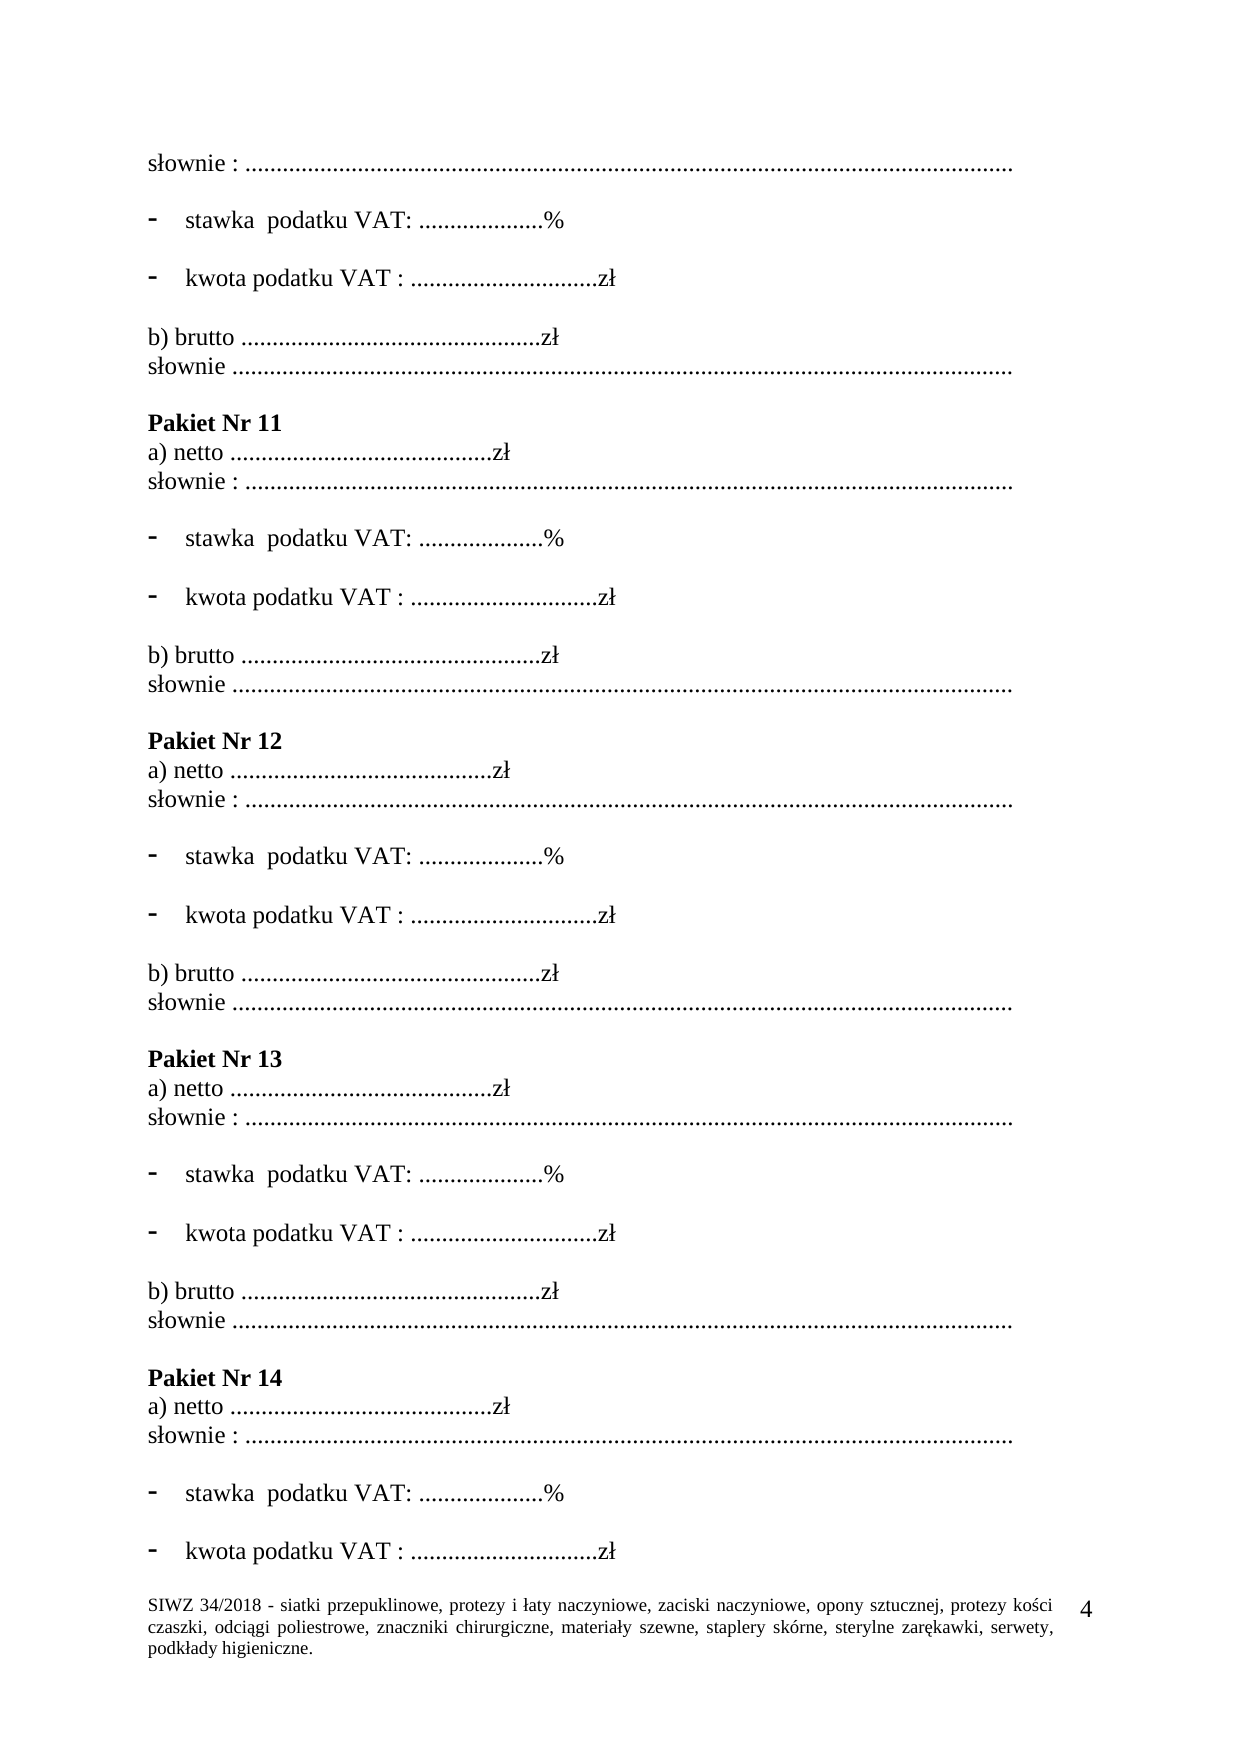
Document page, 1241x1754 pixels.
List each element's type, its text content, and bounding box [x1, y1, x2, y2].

text słownie ............................................................................................................................. [148, 351, 1093, 379]
list stawka podatku VAT: ....................% [148, 1478, 1093, 1507]
list stawka podatku VAT: ....................% [148, 841, 1093, 871]
list kwota podatku VAT : ..............................zł [148, 1218, 1093, 1248]
text Pakiet Nr 12 [148, 726, 1093, 755]
text b) brutto ................................................zł [148, 640, 1093, 669]
text Pakiet Nr 13 [148, 1044, 1093, 1073]
text a) netto ..........................................zł [148, 437, 1093, 466]
text Pakiet Nr 11 [148, 408, 1093, 437]
text b) brutto ................................................zł [148, 322, 1093, 351]
text b) brutto ................................................zł [148, 958, 1093, 987]
list stawka podatku VAT: ....................% [148, 523, 1093, 553]
list kwota podatku VAT : ..............................zł [148, 900, 1093, 929]
text słownie : ........................................................................................................................... [148, 1420, 1093, 1449]
list stawka podatku VAT: ....................% [148, 1159, 1093, 1189]
text słownie ............................................................................................................................. [148, 987, 1093, 1016]
list kwota podatku VAT : ..............................zł [148, 263, 1093, 293]
text słownie ............................................................................................................................. [148, 669, 1093, 698]
text Pakiet Nr 14 [148, 1363, 1093, 1391]
text słownie : ........................................................................................................................... [148, 1102, 1093, 1131]
list kwota podatku VAT : ..............................zł [148, 1536, 1093, 1566]
text a) netto ..........................................zł [148, 755, 1093, 784]
text słownie : ........................................................................................................................... [148, 466, 1093, 494]
list kwota podatku VAT : ..............................zł [148, 582, 1093, 611]
text a) netto ..........................................zł [148, 1073, 1093, 1102]
text a) netto ..........................................zł [148, 1391, 1093, 1420]
text słownie : ........................................................................................................................... [148, 784, 1093, 813]
text słownie : ........................................................................................................................... [148, 148, 1093, 176]
list stawka podatku VAT: ....................% [148, 205, 1093, 235]
text b) brutto ................................................zł [148, 1276, 1093, 1305]
text słownie ............................................................................................................................. [148, 1305, 1093, 1334]
